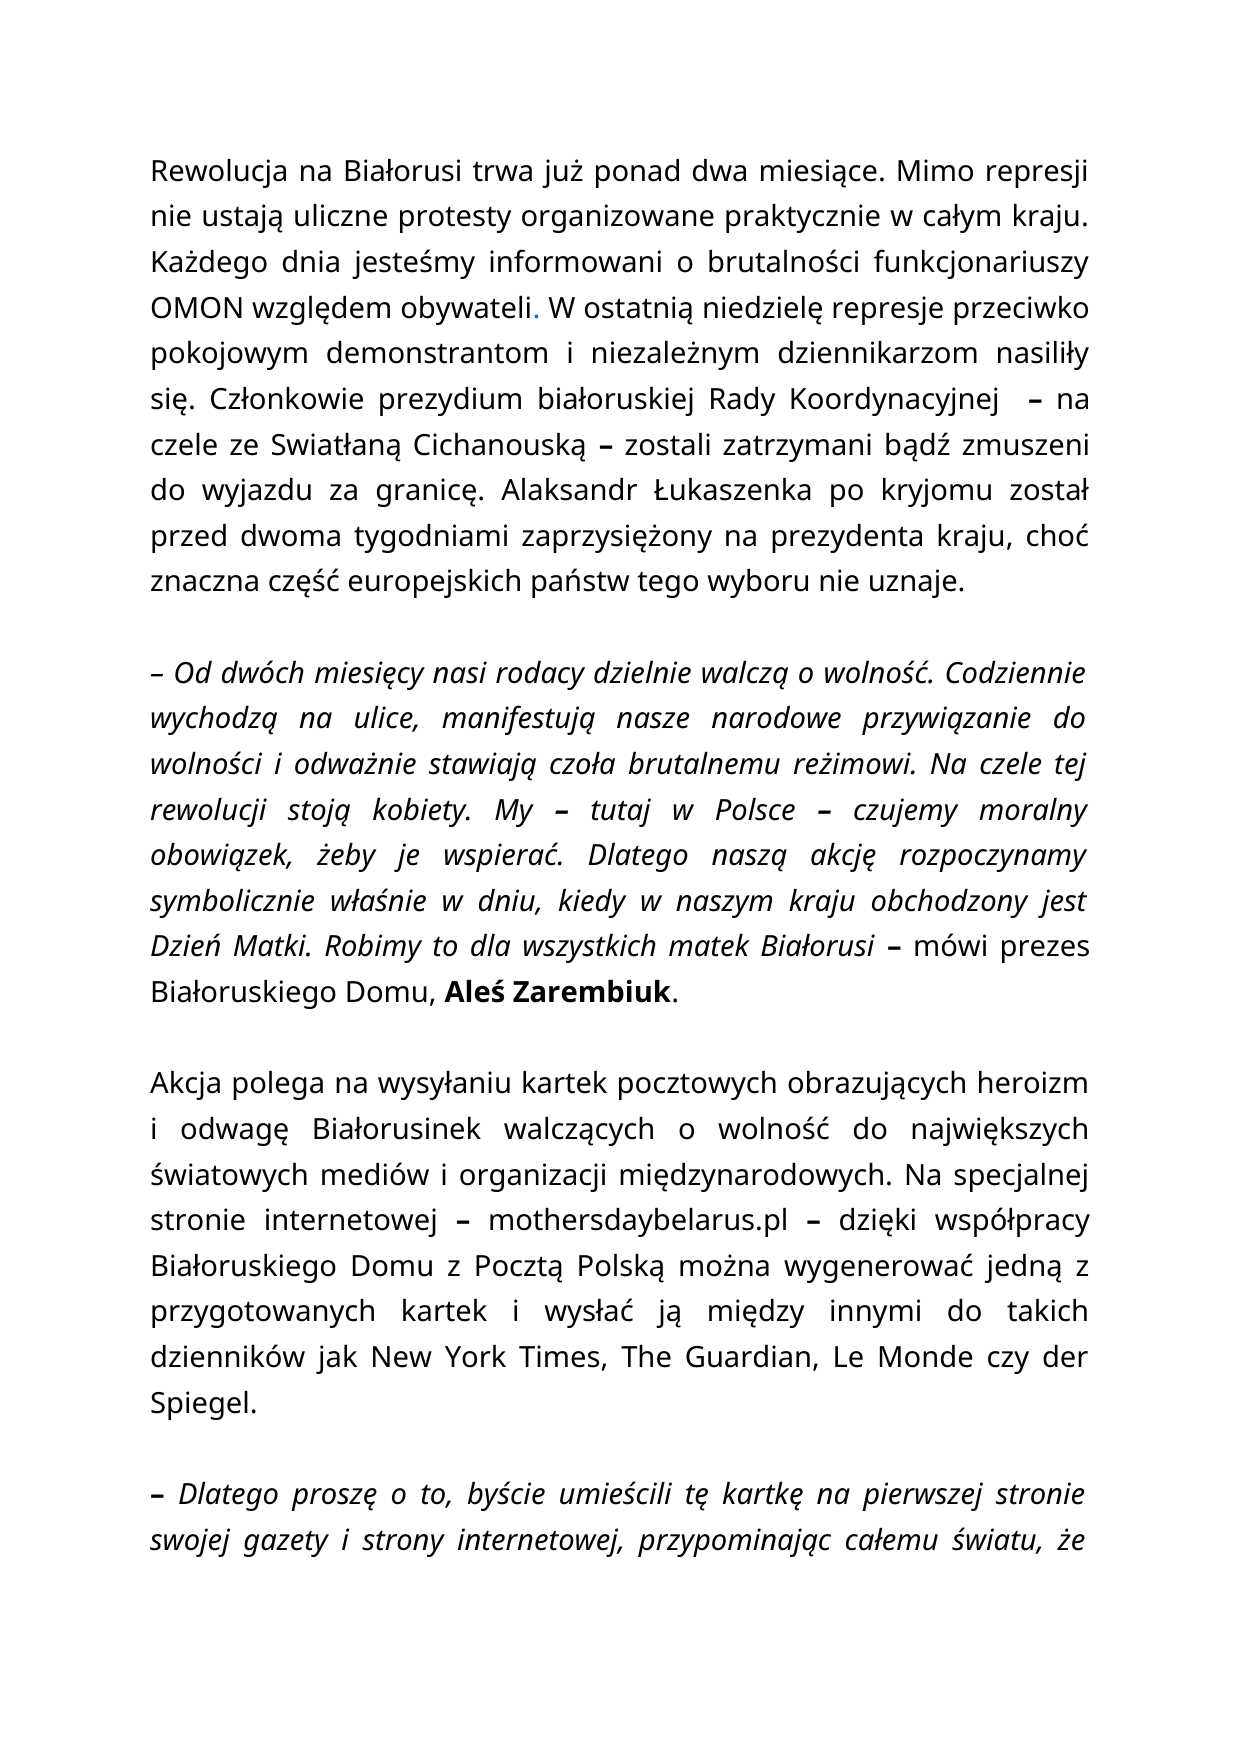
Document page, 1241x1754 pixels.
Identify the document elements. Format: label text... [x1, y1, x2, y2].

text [150, 1473, 1090, 1558]
text – Od dwóch miesięcy nasi rodacy dzielnie walczą o wolność. Codziennie wychodzą na ulice, manifestują nasze narodowe przywiązanie do wolności i odważnie stawiają czoła brutalnemu reżimowi. Na czele tej rewolucji stoją kobiety. My – tutaj w Polsce – czujemy moralny obowiązek, żeby je wspierać. Dlatego naszą akcję rozpoczynamy symbolicznie właśnie w dniu, kiedy w naszym kraju obchodzony jest Dzień Matki. Robimy to dla wszystkich matek Białorusi – mówi prezes Białoruskiego Domu, Aleś Zarembiuk. [150, 652, 1090, 1011]
text Akcja polega na wysyłaniu kartek pocztowych obrazujących heroizm i odwagę Białorusinek walczących o wolność do największych światowych mediów i organizacji międzynarodowych. Na specjalnej stronie internetowej – mothersdaybelarus.pl – dzięki współpracy Białoruskiego Domu z Pocztą Polską można wygenerować jedną z przygotowanych kartek i wysłać ją między innymi do takich dzienników jak New York Times, The Guardian, Le Monde czy der Spiegel. [150, 1062, 1090, 1422]
text Rewolucja na Białorusi trwa już ponad dwa miesiące. Mimo represji nie ustają uliczne protesty organizowane praktycznie w całym kraju. Każdego dnia jesteśmy informowani o brutalności funkcjonariuszy OMON względem obywateli. W ostatnią niedzielę represje przeciwko pokojowym demonstrantom i niezależnym dziennikarzom nasiliły się. Członkowie prezydium białoruskiej Rady Koordynacyjnej – na czele ze Swiatłaną Cichanouską – zostali zatrzymani bądź zmuszeni do wyjazdu za granicę. Alaksandr Łukaszenka po kryjomu został przed dwoma tygodniami zaprzysiężony na prezydenta kraju, choć znaczna część europejskich państw tego wyboru nie uznaje. [150, 150, 1090, 600]
